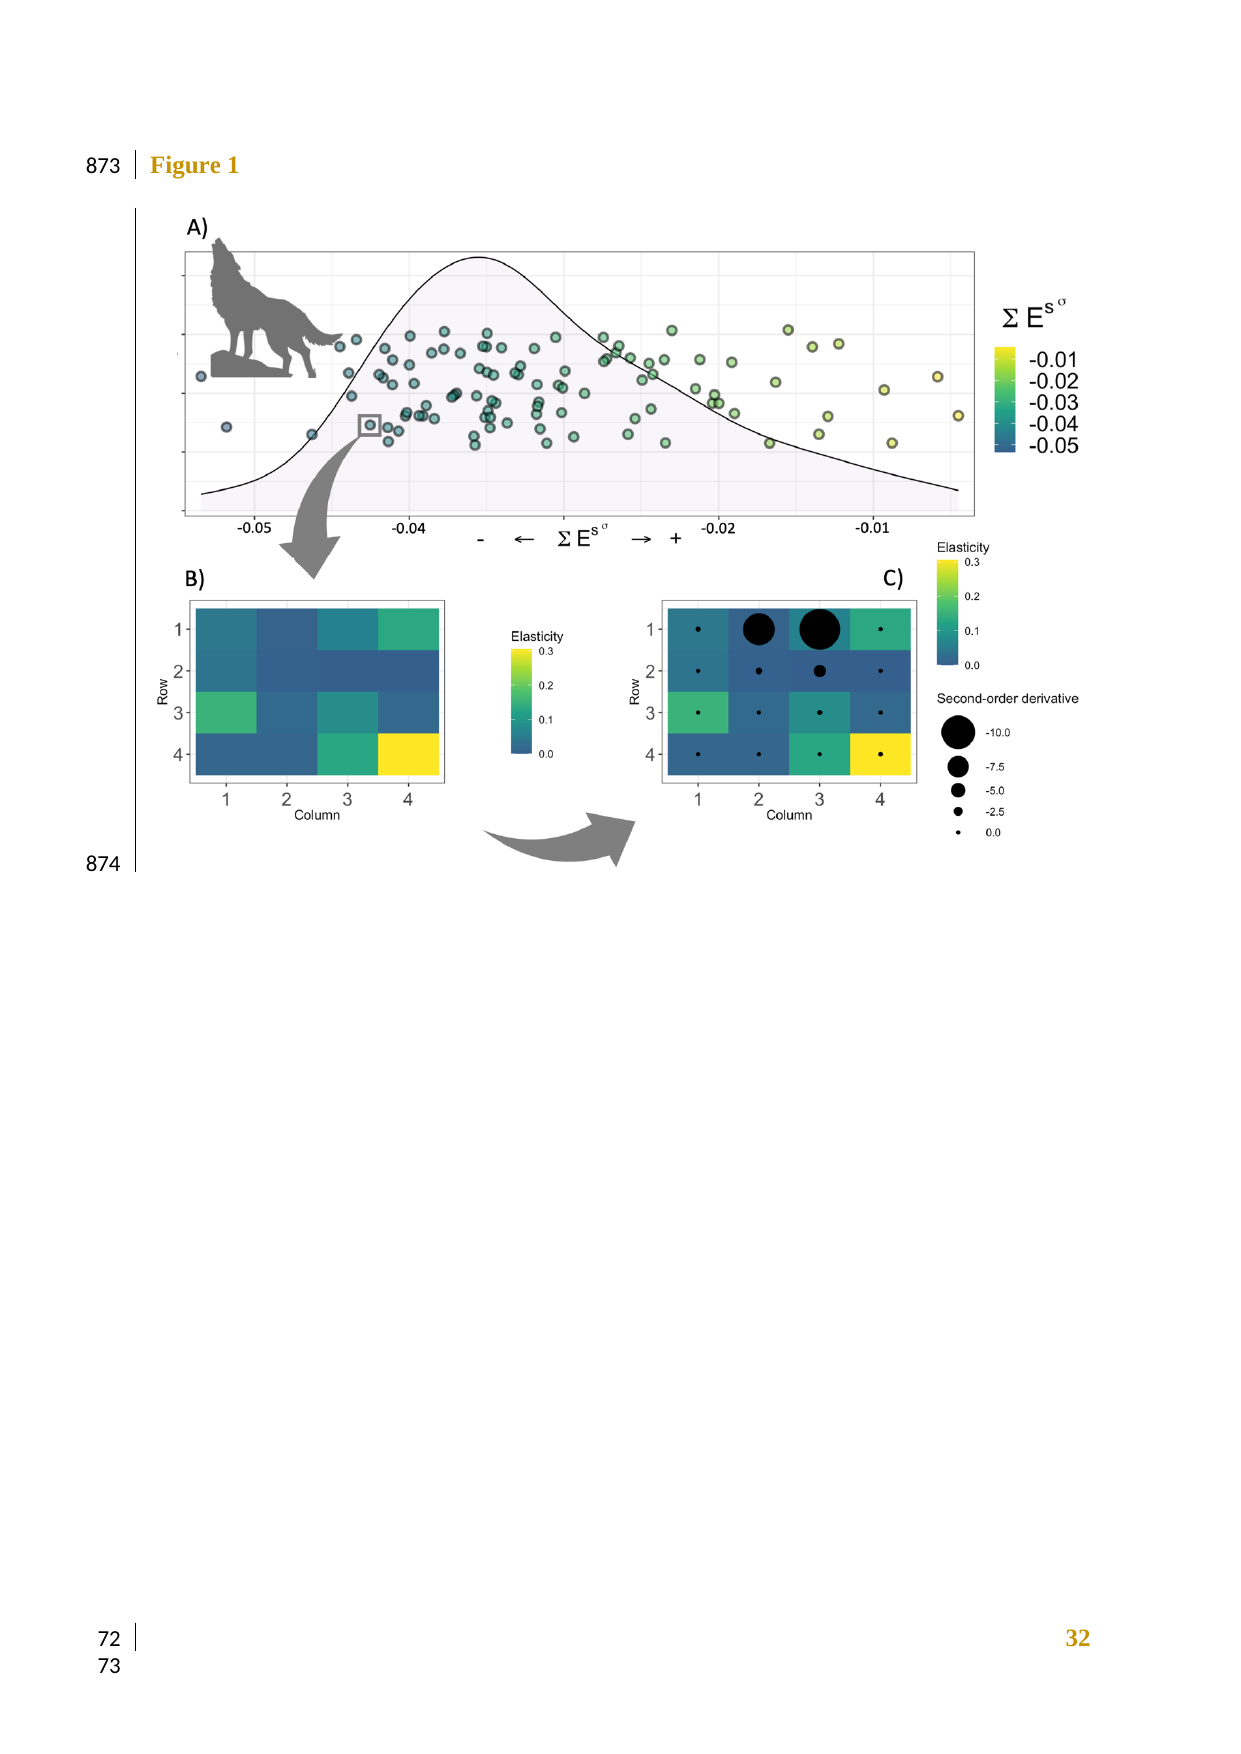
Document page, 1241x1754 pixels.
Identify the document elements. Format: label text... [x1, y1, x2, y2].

text Figure 1 [150, 150, 1090, 179]
picture [150, 207, 1091, 872]
